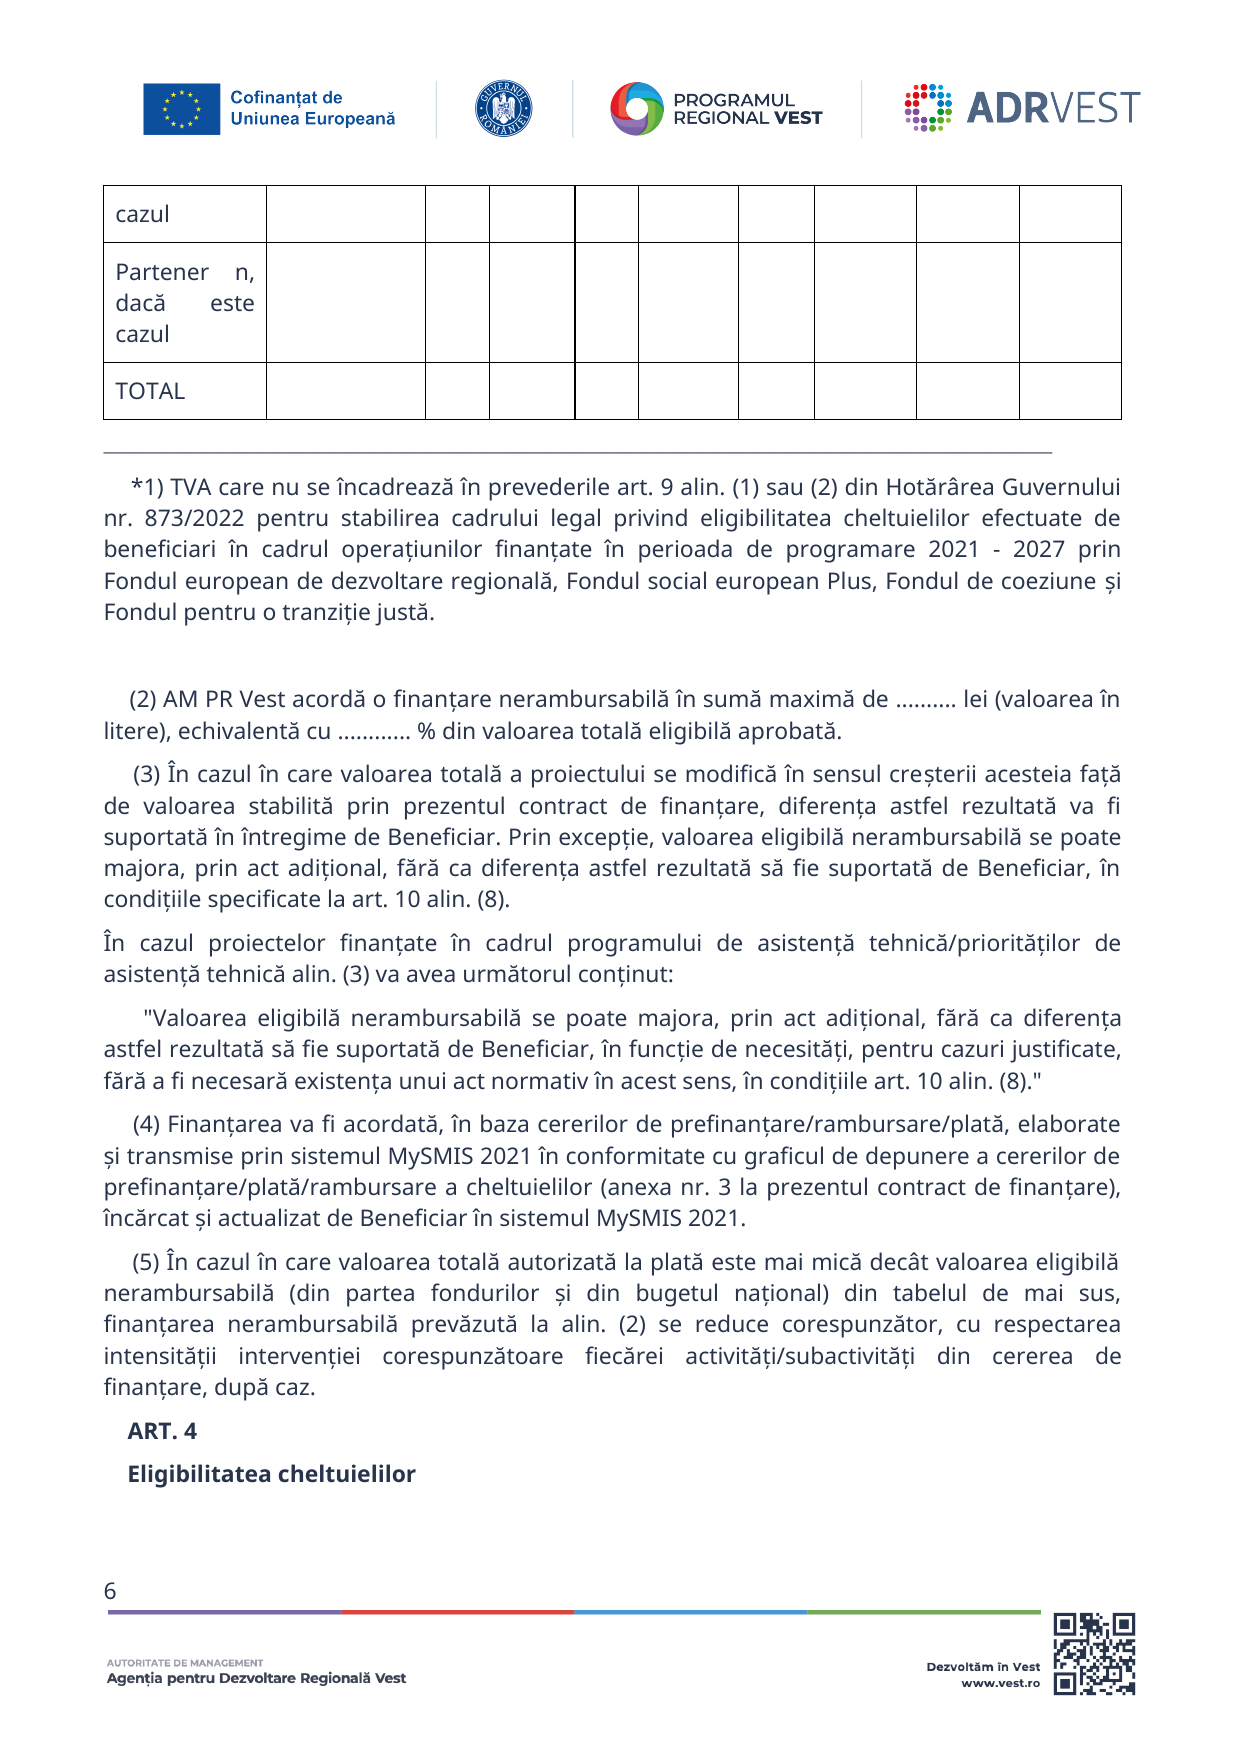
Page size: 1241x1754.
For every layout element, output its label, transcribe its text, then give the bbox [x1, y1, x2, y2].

table_cell [917, 186, 1019, 242]
table_cell [1020, 363, 1121, 419]
table_cell [576, 243, 638, 362]
table_cell [267, 243, 425, 362]
table_cell [267, 186, 425, 242]
table_cell [739, 243, 814, 362]
text Eligibilitatea cheltuielilor [103, 1458, 1122, 1490]
table_cell [426, 243, 489, 362]
table_cell [639, 243, 738, 362]
table_cell [267, 363, 425, 419]
text În cazul proiectelor finanţate în cadrul programului de asistenţă tehnică/priorităţilor de asistenţă tehnică alin. (3) va avea următorul conţinut: [103, 927, 1122, 990]
table_cell [739, 186, 814, 242]
table_cell [426, 363, 489, 419]
table_cell [1020, 243, 1121, 362]
table_cell [917, 363, 1019, 419]
table_cell [639, 186, 738, 242]
table_cell [639, 363, 738, 419]
table_cell [490, 363, 574, 419]
table_cell [815, 363, 916, 419]
picture [103, 1606, 1142, 1702]
text (5) În cazul în care valoarea totală autorizată la plată este mai mică decât valoarea eligibilă nerambursabilă (din partea fondurilor şi din bugetul naţional) din tabelul de mai sus, finanţarea nerambursabilă prevăzută la alin. (2) se reduce corespunzător, cu respectarea intensităţii intervenţiei corespunzătoare fiecărei activităţi/subactivităţi din cererea de finanţare, după caz. [103, 1246, 1122, 1402]
table_cell TOTAL [104, 363, 266, 419]
text _____________________________________________________________________ [103, 432, 1122, 458]
text (2) AM PR Vest acordă o finanţare nerambursabilă în sumă maximă de .......... lei (valoarea în litere), echivalentă cu ............ % din valoarea totală eligibilă aprobată. [103, 683, 1122, 746]
table_cell [917, 243, 1019, 362]
table_cell [576, 186, 638, 242]
picture [103, 62, 1180, 156]
table_cell [490, 243, 574, 362]
table_cell [815, 243, 916, 362]
text *1) TVA care nu se încadrează în prevederile art. 9 alin. (1) sau (2) din Hotărârea Guvernului nr. 873/2022 pentru stabilirea cadrului legal privind eligibilitatea cheltuielilor efectuate de beneficiari în cadrul operaţiunilor finanţate în perioada de programare 2021 - 2027 prin Fondul european de dezvoltare regională, Fondul social european Plus, Fondul de coeziune şi Fondul pentru o tranziţie justă. [103, 471, 1122, 627]
table_cell [1020, 186, 1121, 242]
table_cell [576, 363, 638, 419]
table_cell [815, 186, 916, 242]
text (3) În cazul în care valoarea totală a proiectului se modifică în sensul creşterii acesteia faţă de valoarea stabilită prin prezentul contract de finanţare, diferenţa astfel rezultată va fi suportată în întregime de Beneficiar. Prin excepţie, valoarea eligibilă nerambursabilă se poate majora, prin act adiţional, fără ca diferenţa astfel rezultată să fie suportată de Beneficiar, în condiţiile specificate la art. 10 alin. (8). [103, 758, 1122, 915]
text "Valoarea eligibilă nerambursabilă se poate majora, prin act adiţional, fără ca diferenţa astfel rezultată să fie suportată de Beneficiar, în funcţie de necesităţi, pentru cazuri justificate, fără a fi necesară existenţa unui act normativ în acest sens, în condiţiile art. 10 alin. (8)." [103, 1002, 1122, 1096]
table_cell Partener n, dacă este cazul [104, 243, 266, 362]
text ART. 4 [103, 1415, 1122, 1446]
table_cell [490, 186, 574, 242]
table_cell Partener 1, dacă este cazul [104, 186, 266, 242]
table_cell [426, 186, 489, 242]
table_cell [739, 363, 814, 419]
text (4) Finanţarea va fi acordată, în baza cererilor de prefinanţare/rambursare/plată, elaborate şi transmise prin sistemul MySMIS 2021 în conformitate cu graficul de depunere a cererilor de prefinanţare/plată/rambursare a cheltuielilor (anexa nr. 3 la prezentul contract de finanţare), încărcat şi actualizat de Beneficiar în sistemul MySMIS 2021. [103, 1108, 1122, 1233]
